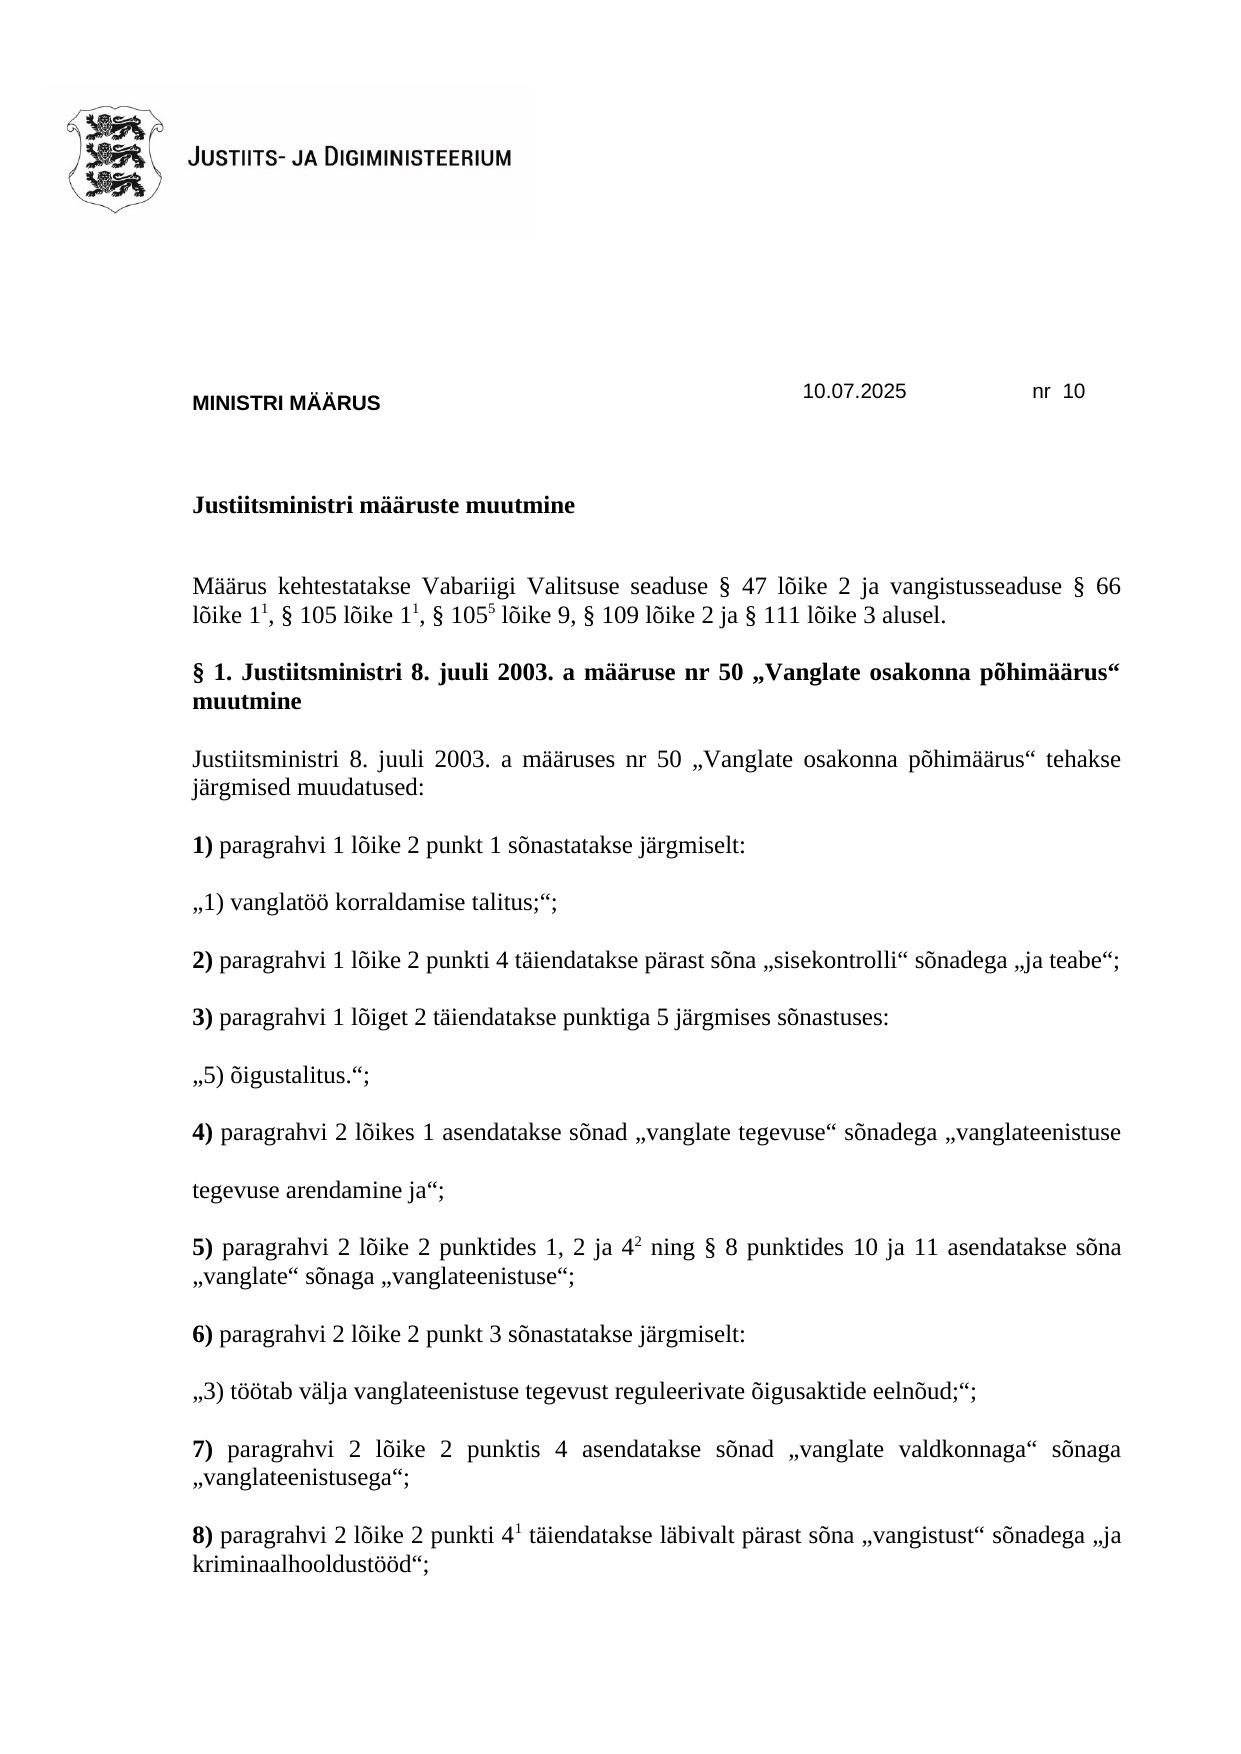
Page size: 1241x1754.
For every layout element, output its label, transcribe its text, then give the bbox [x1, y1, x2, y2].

text „1) vanglatöö korraldamise talitus;“; [192, 887, 1122, 916]
text „3) töötab välja vanglateenistuse tegevust reguleerivate õigusaktide eelnõud;“; [192, 1376, 1122, 1405]
text Justiitsministri määruste muutmine [192, 490, 664, 519]
text 1) paragrahvi 1 lõike 2 punkt 1 sõnastatakse järgmiselt: [192, 830, 1122, 859]
text 4) paragrahvi 2 lõikes 1 asendatakse sõnad „vanglate tegevuse“ sõnadega „vanglateenistuse tegevuse arendamine ja“; [192, 1117, 1122, 1204]
text 8) paragrahvi 2 lõike 2 punkti 41 täiendatakse läbivalt pärast sõna „vangistust“ sõnadega „ja kriminaalhooldustööd“; [192, 1520, 1122, 1577]
text 7) paragrahvi 2 lõike 2 punktis 4 asendatakse sõnad „vanglate valdkonnaga“ sõnaga „vanglateenistusega“; [192, 1434, 1122, 1491]
text 2) paragrahvi 1 lõike 2 punkti 4 täiendatakse pärast sõna „sisekontrolli“ sõnadega „ja teabe“; [192, 945, 1122, 974]
text 3) paragrahvi 1 lõiget 2 täiendatakse punktiga 5 järgmises sõnastuses: [192, 1002, 1122, 1031]
table_header 10.07.2025 [749, 379, 907, 403]
text 5) paragrahvi 2 lõike 2 punktides 1, 2 ja 42 ning § 8 punktides 10 ja 11 asendatakse sõna „vanglate“ sõnaga „vanglateenistuse“; [192, 1232, 1122, 1290]
picture [46, 82, 529, 240]
text Määrus kehtestatakse Vabariigi Valitsuse seaduse § 47 lõike 2 ja vangistusseaduse § 66 lõike 11, § 105 lõike 11, § 1055 lõike 9, § 109 lõike 2 ja § 111 lõike 3 alusel. [192, 571, 1122, 629]
text § 1. Justiitsministri 8. juuli 2003. a määruse nr 50 „Vanglate osakonna põhimäärus“ muutmine [192, 657, 1122, 715]
table_header nr 10 [907, 379, 1103, 403]
text „5) õigustalitus.“; [192, 1060, 1122, 1089]
text 6) paragrahvi 2 lõike 2 punkt 3 sõnastatakse järgmiselt: [192, 1319, 1122, 1347]
text MINISTRI MÄÄRUS [192, 390, 591, 414]
text Justiitsministri 8. juuli 2003. a määruses nr 50 „Vanglate osakonna põhimäärus“ tehakse järgmised muudatused: [192, 744, 1122, 801]
